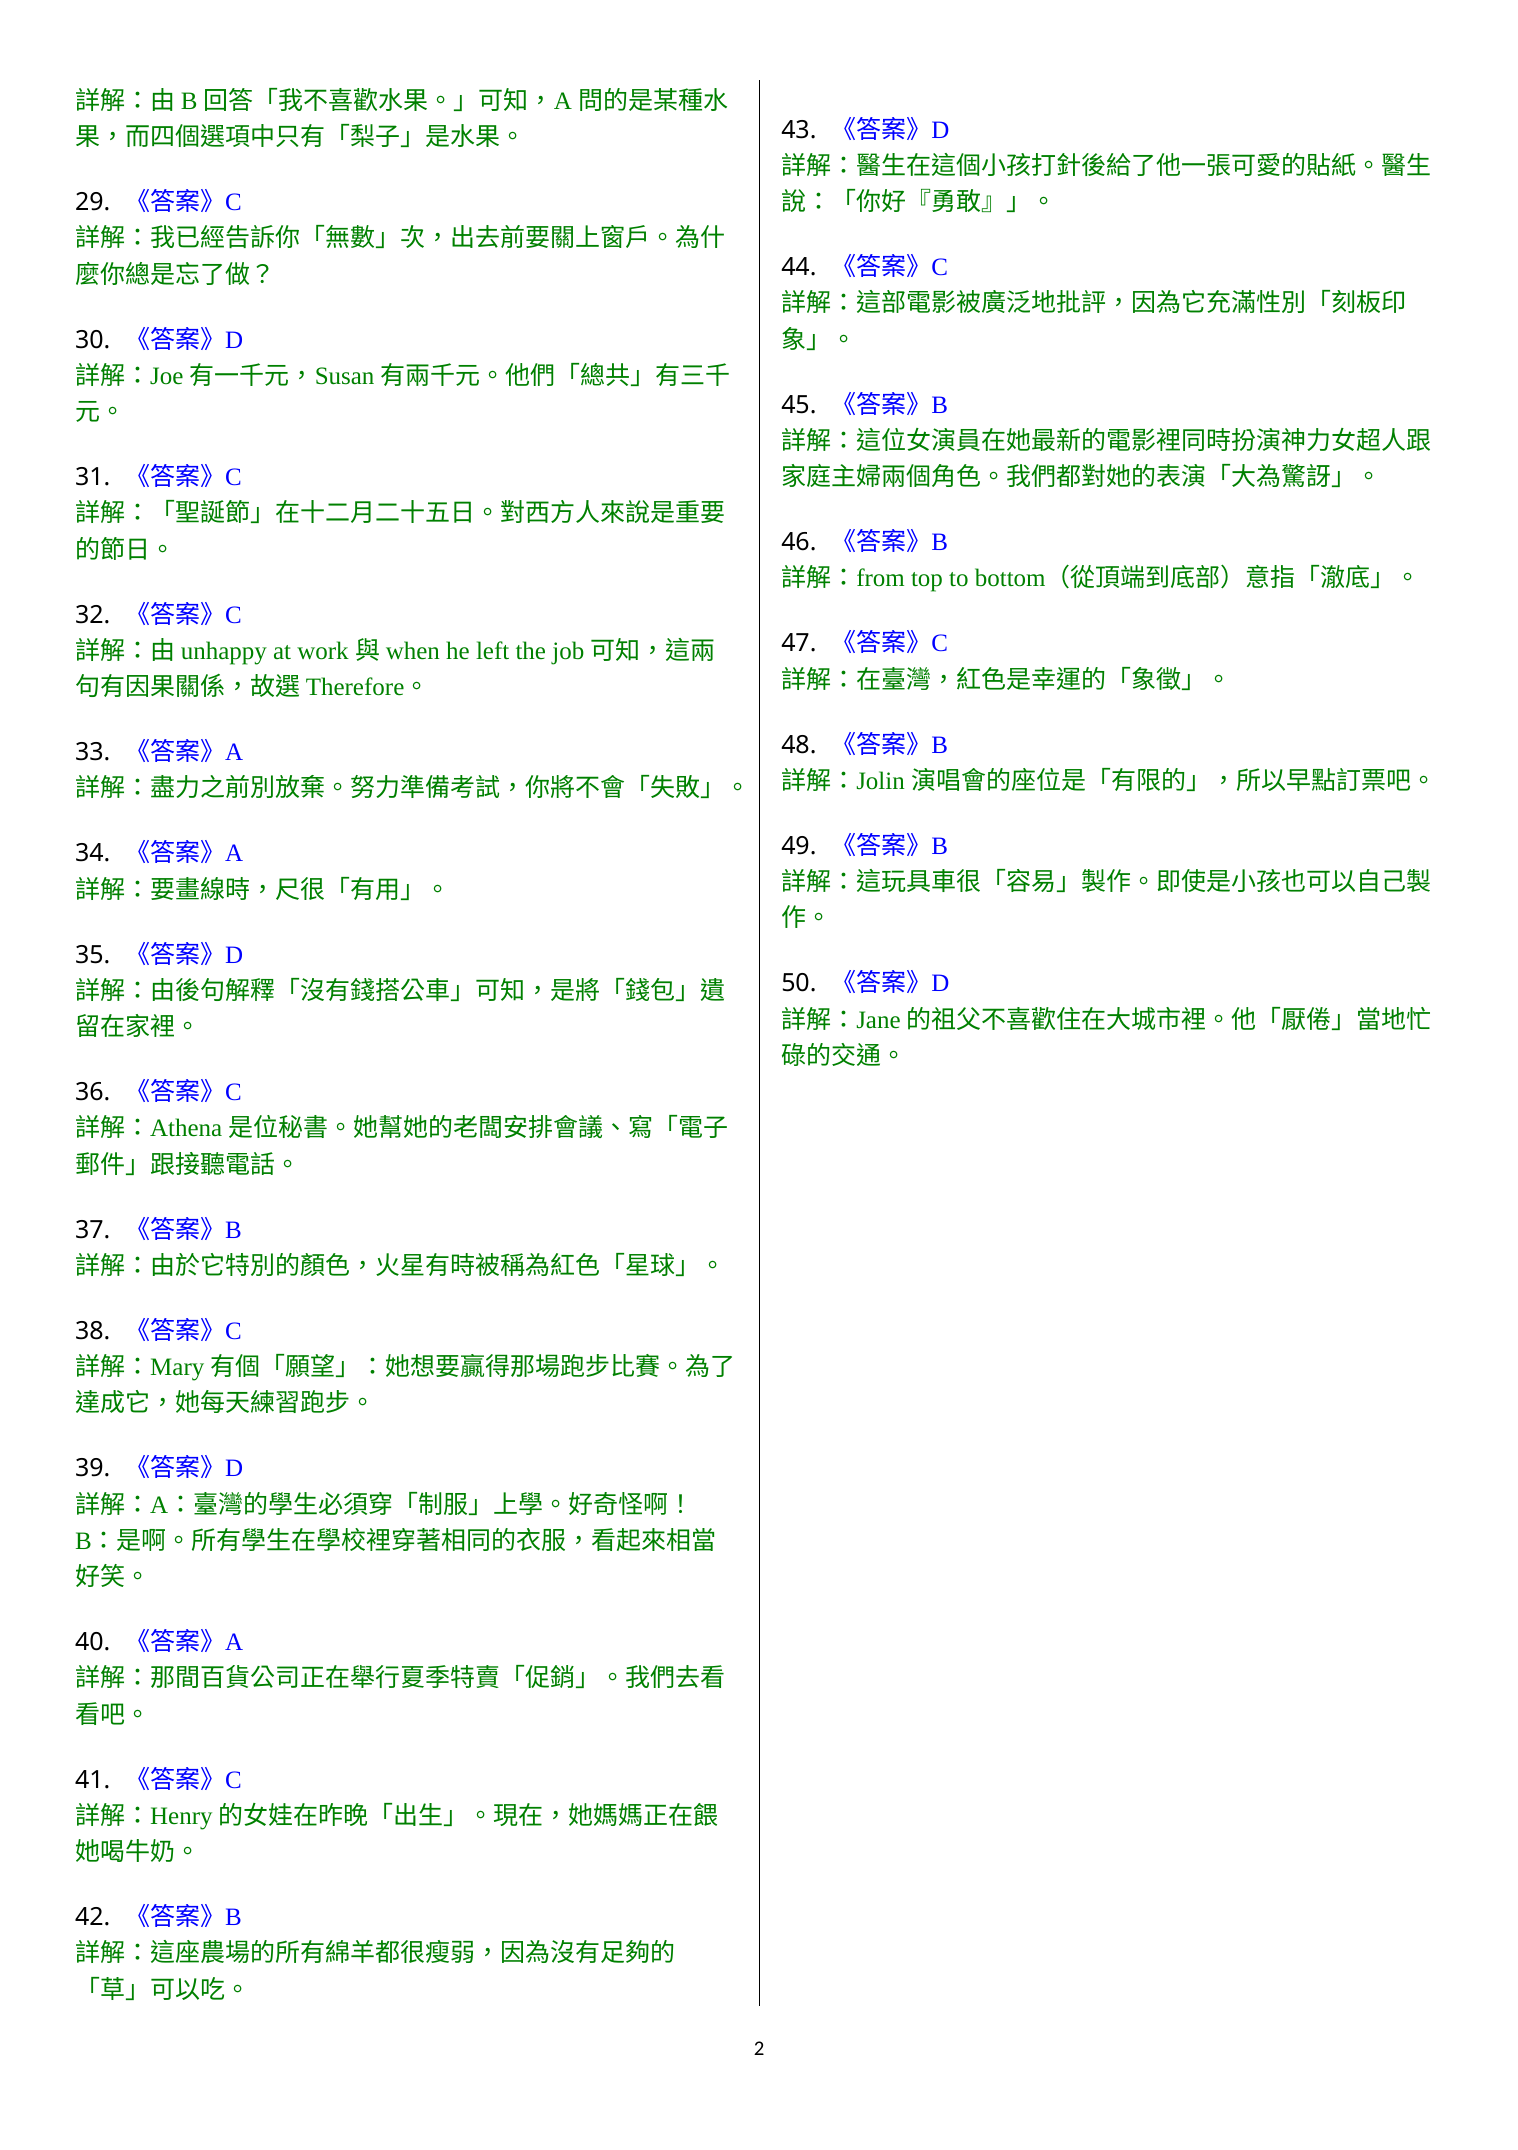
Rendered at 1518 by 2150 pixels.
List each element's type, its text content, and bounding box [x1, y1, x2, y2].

text 詳解：「聖誕節」在。對西方人來說是重要的節日。 [75, 493, 737, 565]
list 《答案》B [781, 825, 1443, 862]
list 《答案》A [75, 833, 737, 869]
list 《答案》C [781, 247, 1443, 283]
list 《答案》C [75, 1759, 737, 1795]
list 《答案》C [75, 594, 737, 630]
text 詳解：from top to bottom（從頂端到底部）意指「澈底」。 [781, 558, 1443, 594]
list 《答案》D [781, 963, 1443, 999]
text 詳解：由 unhappy at work 與 when he left the job 可知，這兩句有因果關係，故選 Therefore。 [75, 630, 737, 703]
list 《答案》B [781, 724, 1443, 760]
text 詳解：醫生在這個小孩打針後給了他一張可愛的貼紙。醫生說：「你好『勇敢』」。 [781, 145, 1443, 218]
text 詳解：Jolin 演唱會的座位是「有限的」，所以早點訂票吧。 [781, 760, 1443, 797]
text 詳解：由 B 回答「我不喜歡水果。」可知，A 問的是某種水果，而四個選項中只有「梨子」是水果。 [75, 80, 737, 153]
text 詳解：這座農場的所有綿羊都很瘦弱，因為沒有足夠的「草」可以吃。 [75, 1933, 737, 2005]
list 《答案》C [781, 623, 1443, 659]
text 詳解：盡力之前別放棄。努力準備考試，你將不會「失敗」。 [75, 768, 737, 804]
text 詳解：Mary 有個「願望」：她想要贏得那場跑步比賽。為了達成它，她每天練習跑步。 [75, 1347, 737, 1419]
list 《答案》C [75, 457, 737, 493]
text 詳解：Athena 是位秘書。她幫她的老闆安排會議、寫「電子郵件」跟接聽電話。 [75, 1108, 737, 1180]
list 《答案》A [75, 732, 737, 768]
list 《答案》D [75, 1448, 737, 1484]
list 《答案》C [75, 1310, 737, 1347]
text 詳解：Henry 的女娃在昨晚「出生」。現在，她媽媽正在餵她喝牛奶。 [75, 1795, 737, 1868]
list 《答案》C [75, 1072, 737, 1108]
list 《答案》D [75, 319, 737, 355]
text 詳解：在臺灣，紅色是幸運的「象徵」。 [781, 659, 1443, 695]
text 詳解：Jane 的祖父不喜歡住在大城市裡。他「厭倦」當地忙碌的交通。 [781, 999, 1443, 1072]
text 詳解：Joe 有一千元，Susan 有兩千元。他們「總共」有三千元。 [75, 355, 737, 428]
list 《答案》B [75, 1209, 737, 1245]
text 詳解：A：臺灣的學生必須穿「制服」上學。好奇怪啊！ B：是啊。所有學生在學校裡穿著相同的衣服，看起來相當好笑。 [75, 1484, 737, 1593]
text 詳解：那間百貨公司正在舉行夏季特賣「促銷」。我們去看看吧。 [75, 1658, 737, 1730]
text 詳解：這部電影被廣泛地批評，因為它充滿性別「刻板印象」。 [781, 283, 1443, 355]
list 《答案》B [75, 1897, 737, 1933]
text 詳解：由後句解釋「沒有錢搭公車」可知，是將「錢包」遺留在家裡。 [75, 970, 737, 1043]
text 詳解：由於它特別的顏色，火星有時被稱為紅色「星球」。 [75, 1245, 737, 1282]
text 詳解：我已經告訴你「無數」次，出去前要關上窗戶。為什麼你總是忘了做？ [75, 218, 737, 290]
text 詳解：這玩具車很「容易」製作。即使是小孩也可以自己製作。 [781, 862, 1443, 934]
text 詳解：要畫線時，尺很「有用」。 [75, 869, 737, 905]
text 詳解：這位女演員在她最新的電影裡同時扮演神力女超人跟家庭主婦兩個角色。我們都對她的表演「大為驚訝」。 [781, 420, 1443, 493]
list 《答案》A [75, 1622, 737, 1658]
list 《答案》D [75, 934, 737, 970]
list 《答案》B [781, 522, 1443, 558]
list 《答案》C [75, 182, 737, 218]
list 《答案》B [781, 384, 1443, 420]
list 《答案》D [781, 109, 1443, 145]
